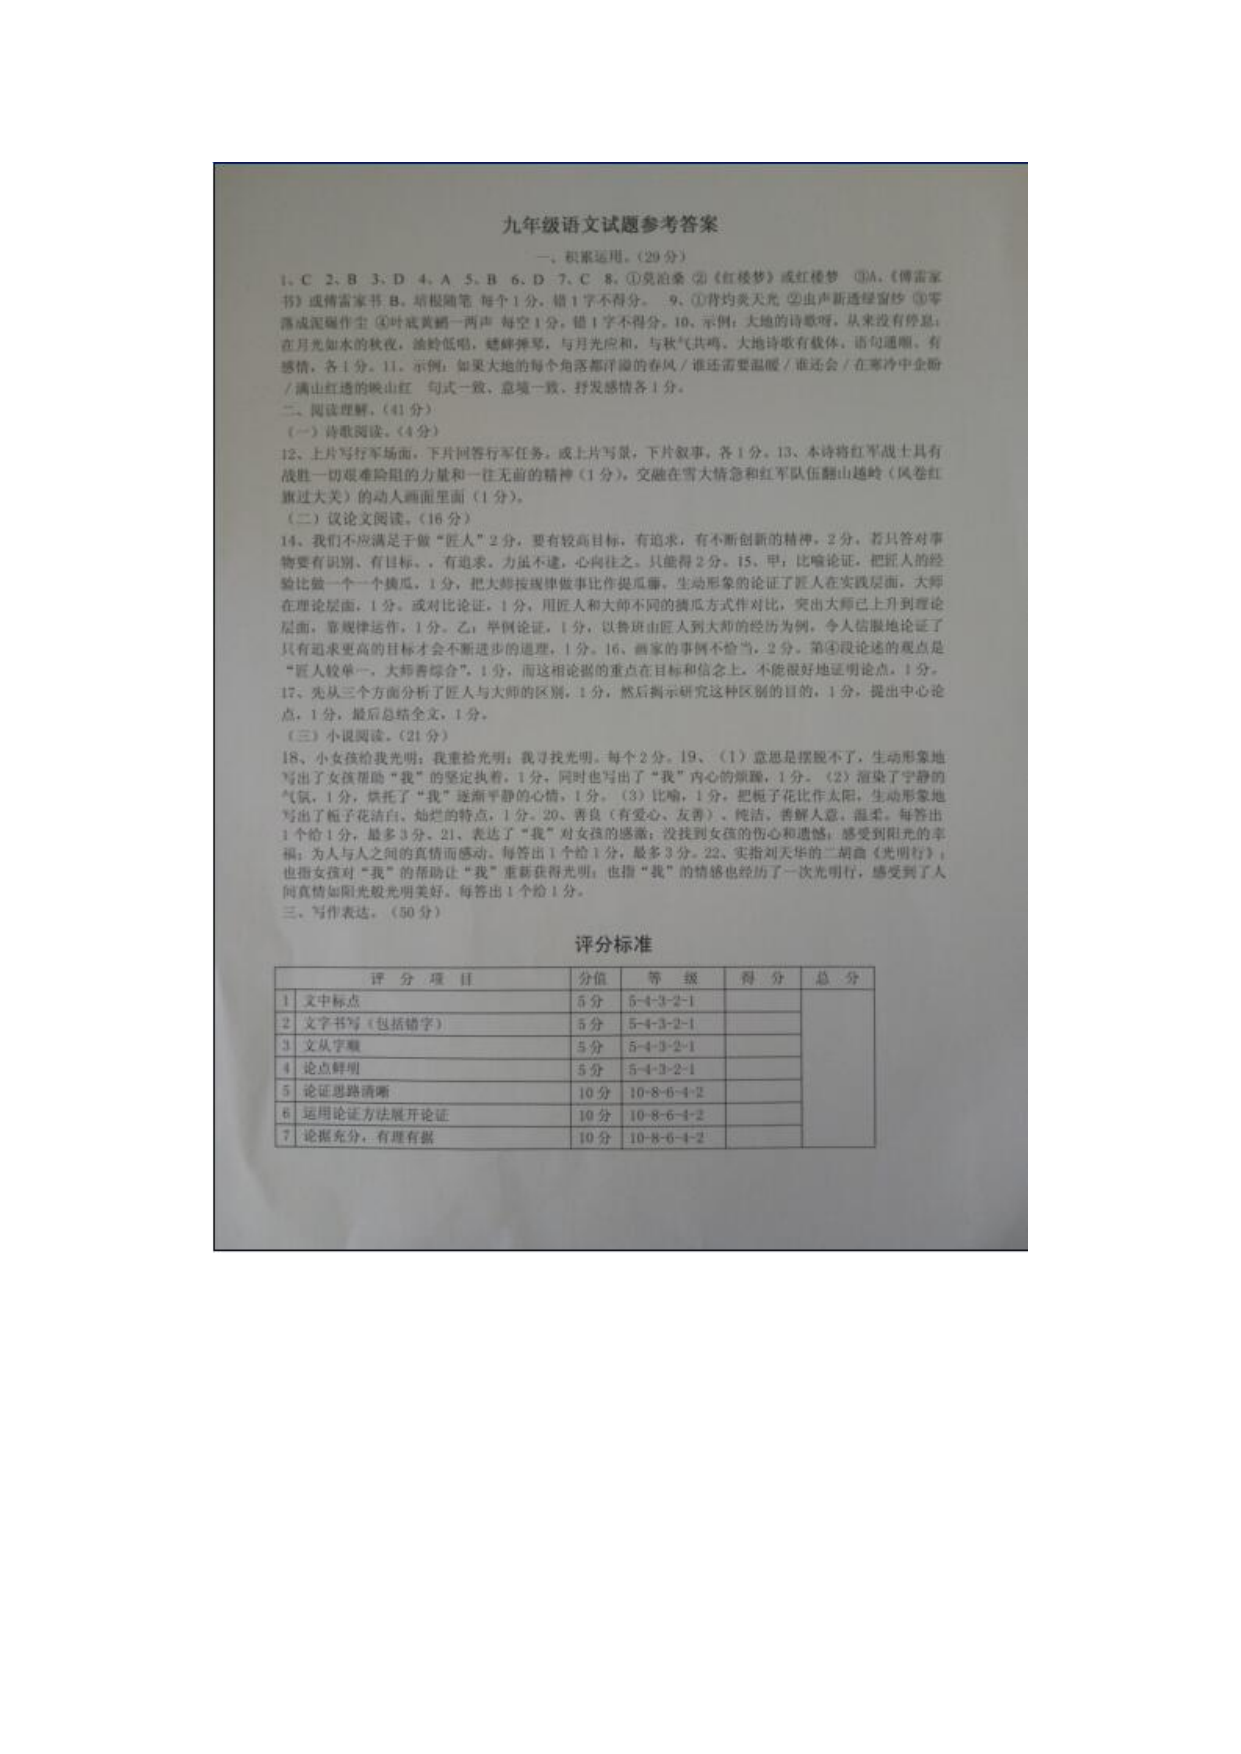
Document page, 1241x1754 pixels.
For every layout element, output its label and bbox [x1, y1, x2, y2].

picture [212, 162, 1028, 1253]
